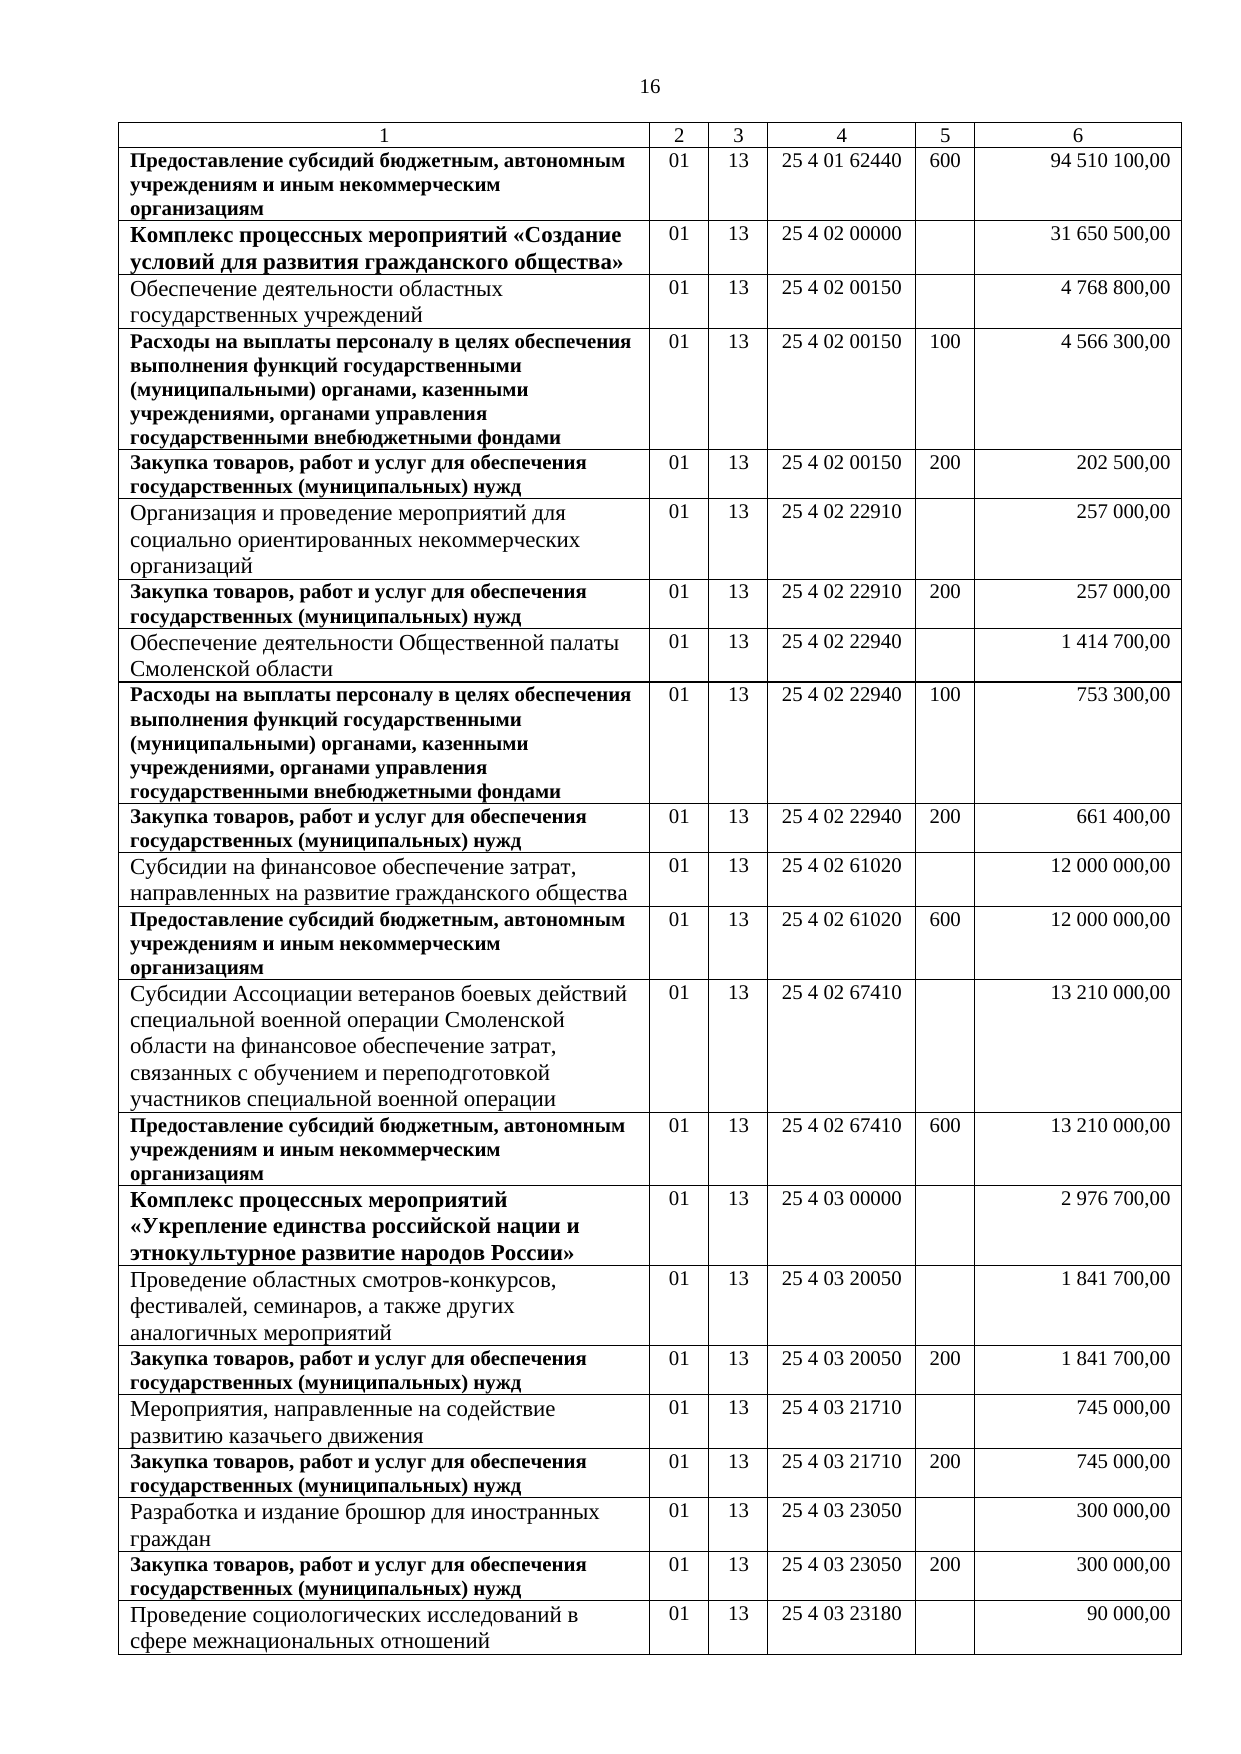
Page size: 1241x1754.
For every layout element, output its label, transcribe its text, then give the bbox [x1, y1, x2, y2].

table_cell 01 [650, 1346, 708, 1394]
table_cell 600 [916, 907, 974, 979]
table_cell 13 210 000,00 [975, 1113, 1181, 1185]
table_cell 1 841 700,00 [975, 1346, 1181, 1394]
table_cell 25 4 02 00150 [768, 450, 915, 498]
table_cell 01 [650, 980, 708, 1112]
table_cell 100 [916, 683, 974, 803]
table_cell 13 [709, 221, 767, 274]
table_cell Проведение областных смотров-конкурсов, фестивалей, семинаров, а также других аналогичных мероприятий [119, 1266, 649, 1345]
table_cell 257 000,00 [975, 499, 1181, 578]
table_cell Субсидии на финансовое обеспечение затрат, направленных на развитие гражданского общества [119, 853, 649, 906]
table_cell 25 4 02 22940 [768, 629, 915, 681]
table_cell Обеспечение деятельности областных государственных учреждений [119, 275, 649, 328]
table_header 6 [975, 123, 1181, 147]
table_cell 200 [916, 1449, 974, 1497]
table_cell 202 500,00 [975, 450, 1181, 498]
table_cell Закупка товаров, работ и услуг для обеспечения государственных (муниципальных) нужд [119, 580, 649, 628]
table_cell 257 000,00 [975, 580, 1181, 628]
table_cell 01 [650, 1113, 708, 1185]
table_cell 13 [709, 629, 767, 681]
table_cell 01 [650, 907, 708, 979]
table_cell 661 400,00 [975, 804, 1181, 852]
table_cell 13 [709, 980, 767, 1112]
table_cell 753 300,00 [975, 683, 1181, 803]
table_cell 13 [709, 1186, 767, 1265]
table_cell 25 4 03 21710 [768, 1395, 915, 1448]
table_cell 01 [650, 499, 708, 578]
table_cell 01 [650, 329, 708, 449]
table_cell 13 [709, 499, 767, 578]
table_cell 25 4 02 22940 [768, 804, 915, 852]
table_cell 100 [916, 329, 974, 449]
table_cell Организация и проведение мероприятий для социально ориентированных некоммерческих организаций [119, 499, 649, 578]
table_cell 745 000,00 [975, 1395, 1181, 1448]
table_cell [119, 1552, 649, 1600]
table_cell [916, 221, 974, 274]
table_cell 01 [650, 683, 708, 803]
table_cell 4 768 800,00 [975, 275, 1181, 328]
table_cell 13 [709, 329, 767, 449]
table_cell 300 000,00 [975, 1498, 1181, 1551]
table_cell 01 [650, 450, 708, 498]
table_cell Комплекс процессных мероприятий «Укрепление единства российской нации и этнокультурное развитие народов России» [119, 1186, 649, 1265]
table_cell [916, 1186, 974, 1265]
table_cell 600 [916, 1113, 974, 1185]
table_cell 01 [650, 1449, 708, 1497]
table_cell 13 [709, 580, 767, 628]
table_cell 1 414 700,00 [975, 629, 1181, 681]
table_cell 25 4 02 61020 [768, 853, 915, 906]
table_cell 25 4 03 21710 [768, 1449, 915, 1497]
table_cell 13 [709, 1266, 767, 1345]
table_cell 13 [709, 804, 767, 852]
table_cell 01 [650, 1601, 708, 1654]
table_header 2 [650, 123, 708, 147]
table_header 4 [768, 123, 915, 147]
table_cell 01 [650, 1186, 708, 1265]
table_cell 31 650 500,00 [975, 221, 1181, 274]
table_cell 13 [709, 148, 767, 220]
table_cell Расходы на выплаты персоналу в целях обеспечения выполнения функций государственными (муниципальными) органами, казенными учреждениями, органами управления государственными внебюджетными фондами [119, 683, 649, 803]
table_cell Предоставление субсидий бюджетным, автономным учреждениям и иным некоммерческим организациям [119, 1113, 649, 1185]
table_cell [916, 1601, 974, 1654]
table_cell 200 [916, 580, 974, 628]
table_cell 13 [709, 853, 767, 906]
table_cell Закупка товаров, работ и услуг для обеспечения государственных (муниципальных) нужд [119, 1449, 649, 1497]
table_cell 25 4 02 61020 [768, 907, 915, 979]
table_cell 25 4 03 00000 [768, 1186, 915, 1265]
table_cell [916, 1395, 974, 1448]
table_cell Обеспечение деятельности Общественной палаты Смоленской области [119, 629, 649, 681]
table_cell 2 976 700,00 [975, 1186, 1181, 1265]
table_cell Предоставление субсидий бюджетным, автономным учреждениям и иным некоммерческим организациям [119, 148, 649, 220]
table_cell 13 [709, 1395, 767, 1448]
table_cell 25 4 02 22940 [768, 683, 915, 803]
table_cell 25 4 02 67410 [768, 980, 915, 1112]
table_cell 25 4 03 23050 [768, 1552, 915, 1600]
table_cell Комплекс процессных мероприятий «Создание условий для развития гражданского общества» [119, 221, 649, 274]
table_cell 25 4 02 00150 [768, 275, 915, 328]
table_cell [916, 629, 974, 681]
table_cell 13 [709, 275, 767, 328]
table_cell Субсидии Ассоциации ветеранов боевых действий специальной военной операции Смоленской области на финансовое обеспечение затрат, связанных с обучением и переподготовкой участников специальной военной операции [119, 980, 649, 1112]
table_cell 200 [916, 450, 974, 498]
table_cell 25 4 03 23180 [768, 1601, 915, 1654]
table_cell 13 210 000,00 [975, 980, 1181, 1112]
table_cell Мероприятия, направленные на содействие развитию казачьего движения [119, 1395, 649, 1448]
table_cell [916, 499, 974, 578]
table_header 5 [916, 123, 974, 147]
table_cell 25 4 03 23050 [768, 1498, 915, 1551]
table_cell 12 000 000,00 [975, 907, 1181, 979]
table_cell [916, 275, 974, 328]
table_cell 13 [709, 1498, 767, 1551]
table_cell 13 [709, 1449, 767, 1497]
table_cell 01 [650, 804, 708, 852]
table_header 1 [119, 123, 649, 147]
table_cell 200 [916, 804, 974, 852]
table_cell [916, 1498, 974, 1551]
table_cell Закупка товаров, работ и услуг для обеспечения государственных (муниципальных) нужд [119, 804, 649, 852]
table_cell 200 [916, 1346, 974, 1394]
table_cell 13 [709, 1113, 767, 1185]
table_cell 01 [650, 1552, 708, 1600]
table_cell 300 000,00 [975, 1552, 1181, 1600]
table_cell Закупка товаров, работ и услуг для обеспечения государственных (муниципальных) нужд [119, 1346, 649, 1394]
table_cell Разработка и издание брошюр для иностранных граждан [119, 1498, 649, 1551]
table_cell 01 [650, 629, 708, 681]
table_cell 13 [709, 450, 767, 498]
table_cell Проведение социологических исследований в сфере межнациональных отношений [119, 1601, 649, 1654]
table_cell 01 [650, 221, 708, 274]
table_cell 25 4 03 20050 [768, 1266, 915, 1345]
table_cell 01 [650, 148, 708, 220]
table_cell [916, 853, 974, 906]
table_cell 600 [916, 148, 974, 220]
table_cell 01 [650, 580, 708, 628]
table_cell 01 [650, 1498, 708, 1551]
table_cell 745 000,00 [975, 1449, 1181, 1497]
table_cell 13 [709, 907, 767, 979]
table_cell 90 000,00 [975, 1601, 1181, 1654]
table_cell 25 4 01 62440 [768, 148, 915, 220]
table_cell Расходы на выплаты персоналу в целях обеспечения выполнения функций государственными (муниципальными) органами, казенными учреждениями, органами управления государственными внебюджетными фондами [119, 329, 649, 449]
table_cell Закупка товаров, работ и услуг для обеспечения государственных (муниципальных) нужд [119, 450, 649, 498]
table_cell 13 [709, 1346, 767, 1394]
table_cell 1 841 700,00 [975, 1266, 1181, 1345]
table_cell 01 [650, 1266, 708, 1345]
table_cell 25 4 02 22910 [768, 580, 915, 628]
table_cell 4 566 300,00 [975, 329, 1181, 449]
table_cell 13 [709, 1601, 767, 1654]
table_header 3 [709, 123, 767, 147]
table_cell 25 4 03 20050 [768, 1346, 915, 1394]
table_cell 12 000 000,00 [975, 853, 1181, 906]
table_cell 01 [650, 1395, 708, 1448]
table_cell 200 [916, 1552, 974, 1600]
table_cell [916, 1266, 974, 1345]
table_cell 25 4 02 67410 [768, 1113, 915, 1185]
table_cell 01 [650, 853, 708, 906]
table_cell 13 [709, 1552, 767, 1600]
table_cell 01 [650, 275, 708, 328]
table_cell 13 [709, 683, 767, 803]
table_cell 25 4 02 00150 [768, 329, 915, 449]
table_cell [916, 980, 974, 1112]
table_cell 25 4 02 00000 [768, 221, 915, 274]
table_cell Предоставление субсидий бюджетным, автономным учреждениям и иным некоммерческим организациям [119, 907, 649, 979]
table_cell 94 510 100,00 [975, 148, 1181, 220]
table_cell 25 4 02 22910 [768, 499, 915, 578]
